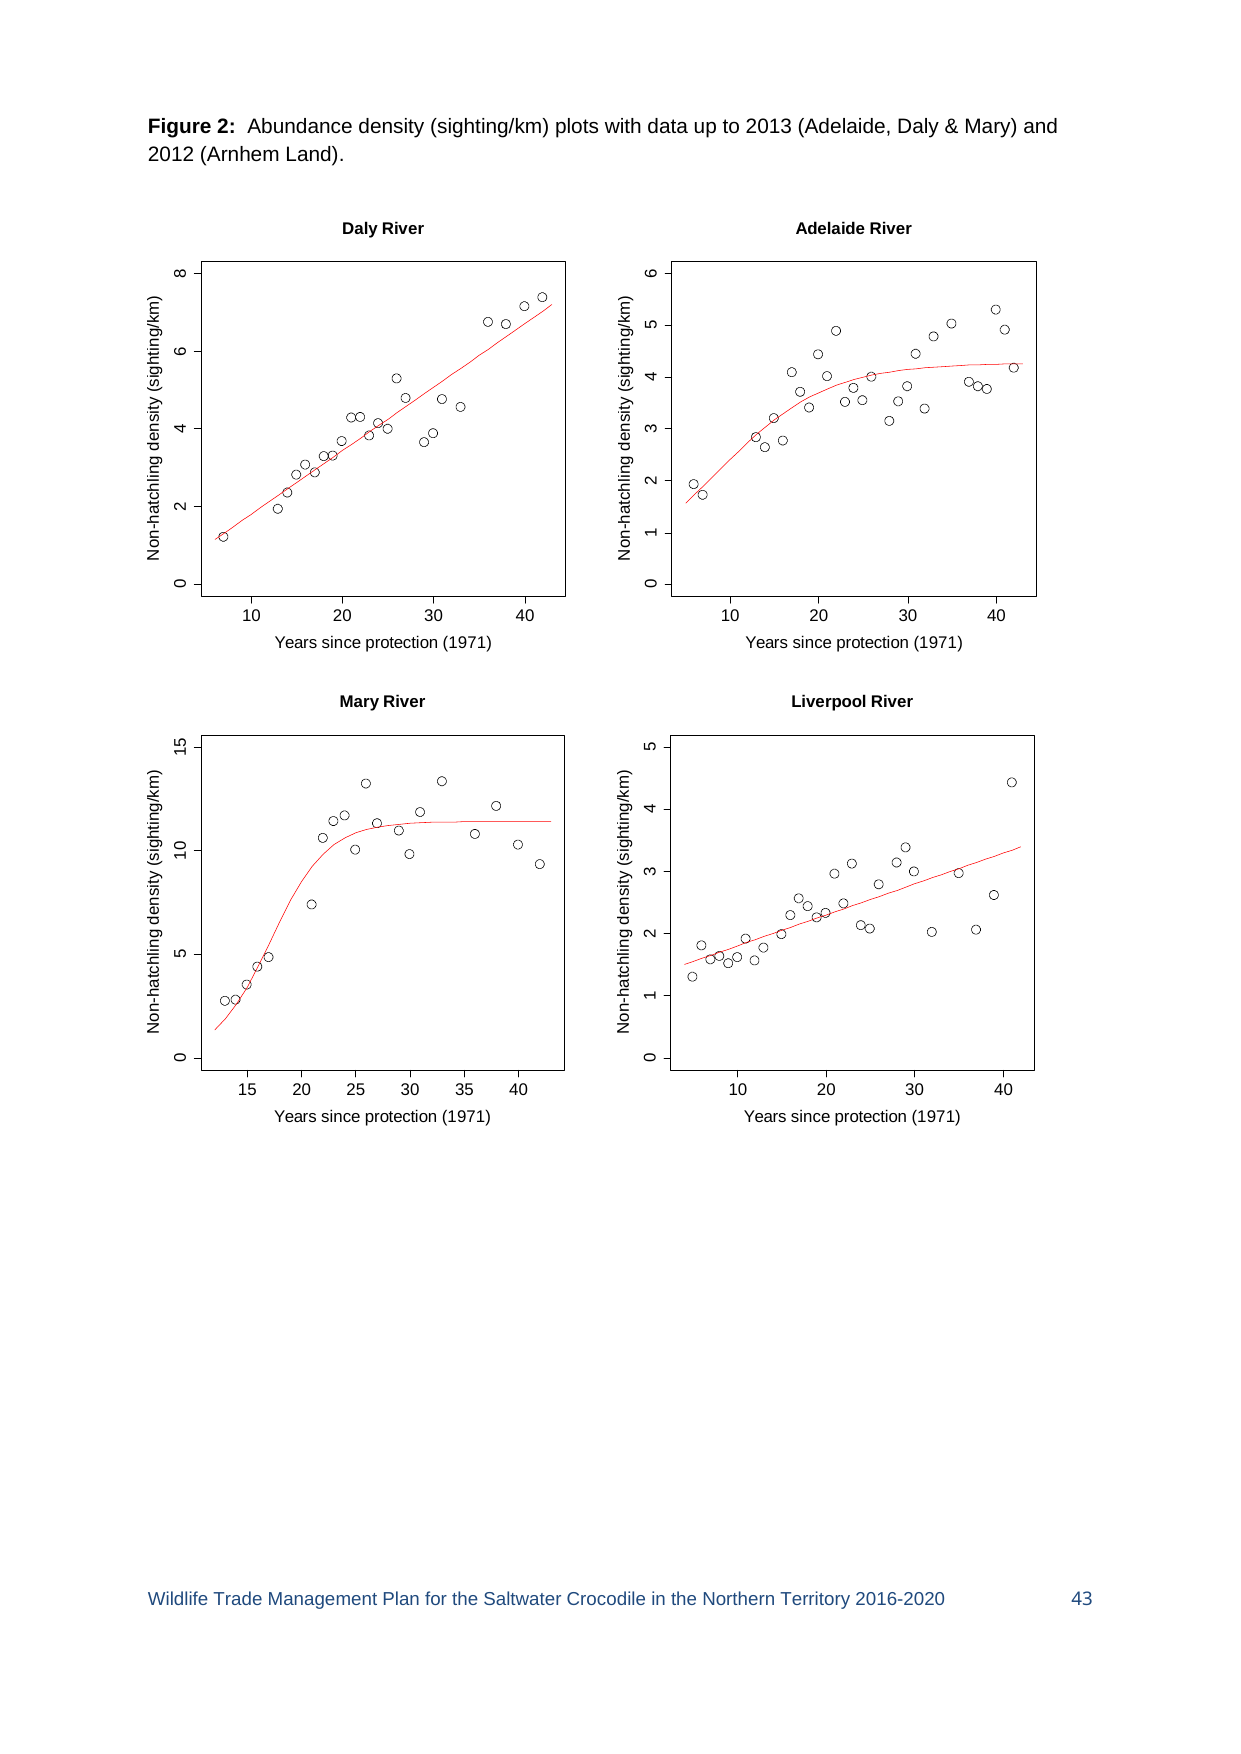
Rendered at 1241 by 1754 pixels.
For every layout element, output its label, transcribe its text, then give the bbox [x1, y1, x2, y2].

text Figure 2: Abundance density (sighting/km) plots with data up to 2013 (Adelaide, Daly & Mary) and 2012 (Arnhem Land). [148, 114, 1092, 166]
